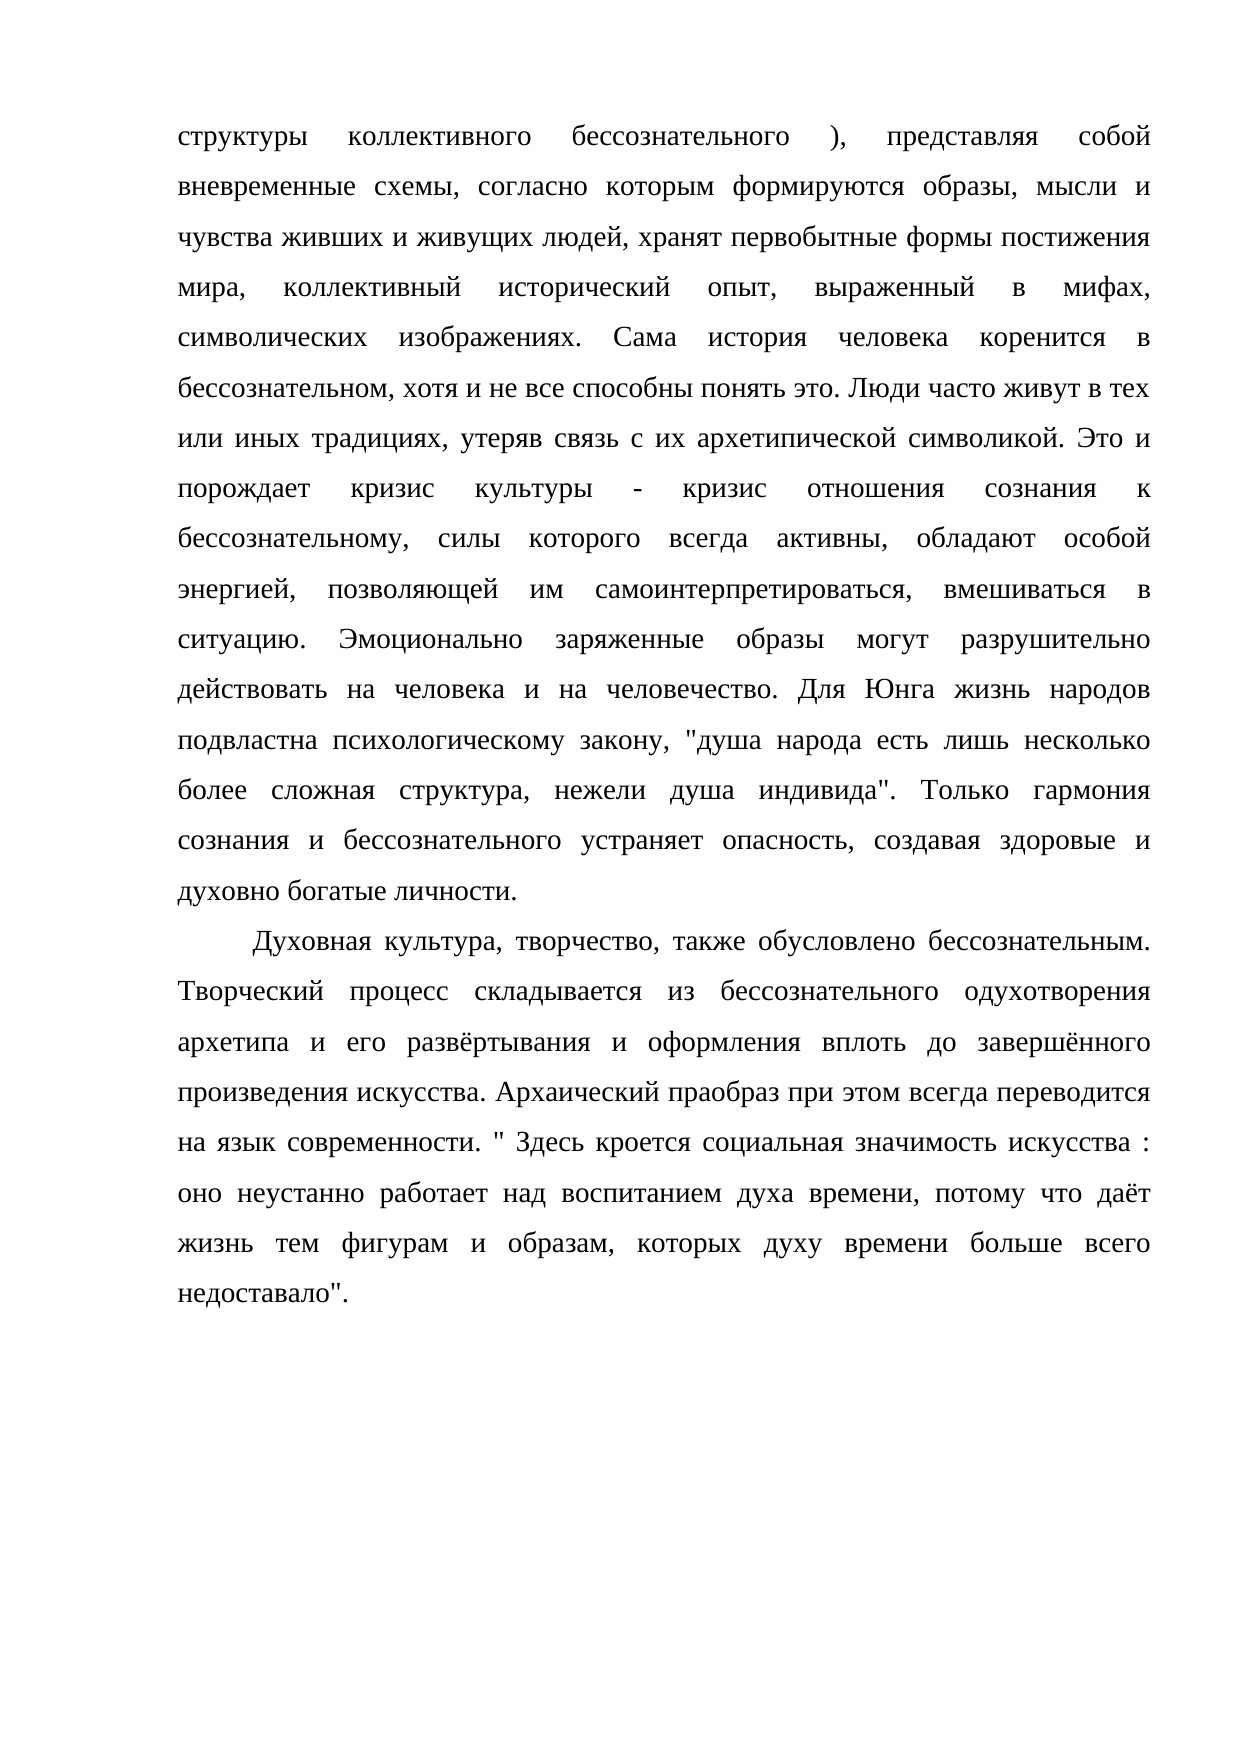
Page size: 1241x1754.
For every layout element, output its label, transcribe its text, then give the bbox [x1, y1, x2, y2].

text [177, 118, 1152, 906]
text Духовная культура, творчество, также обусловлено бессознательным. Творческий процесс складывается из бессознательного одухотворения архетипа и его развёртывания и оформления вплоть до завершённого произведения искусства. Архаический праобраз при этом всегда переводится на язык современности. " Здесь кроется социальная значимость искусства : оно неустанно работает над воспитанием духа времени, потому что даёт жизнь тем фигурам и образам, которых духу времени больше всего недоставало". [177, 923, 1152, 1309]
